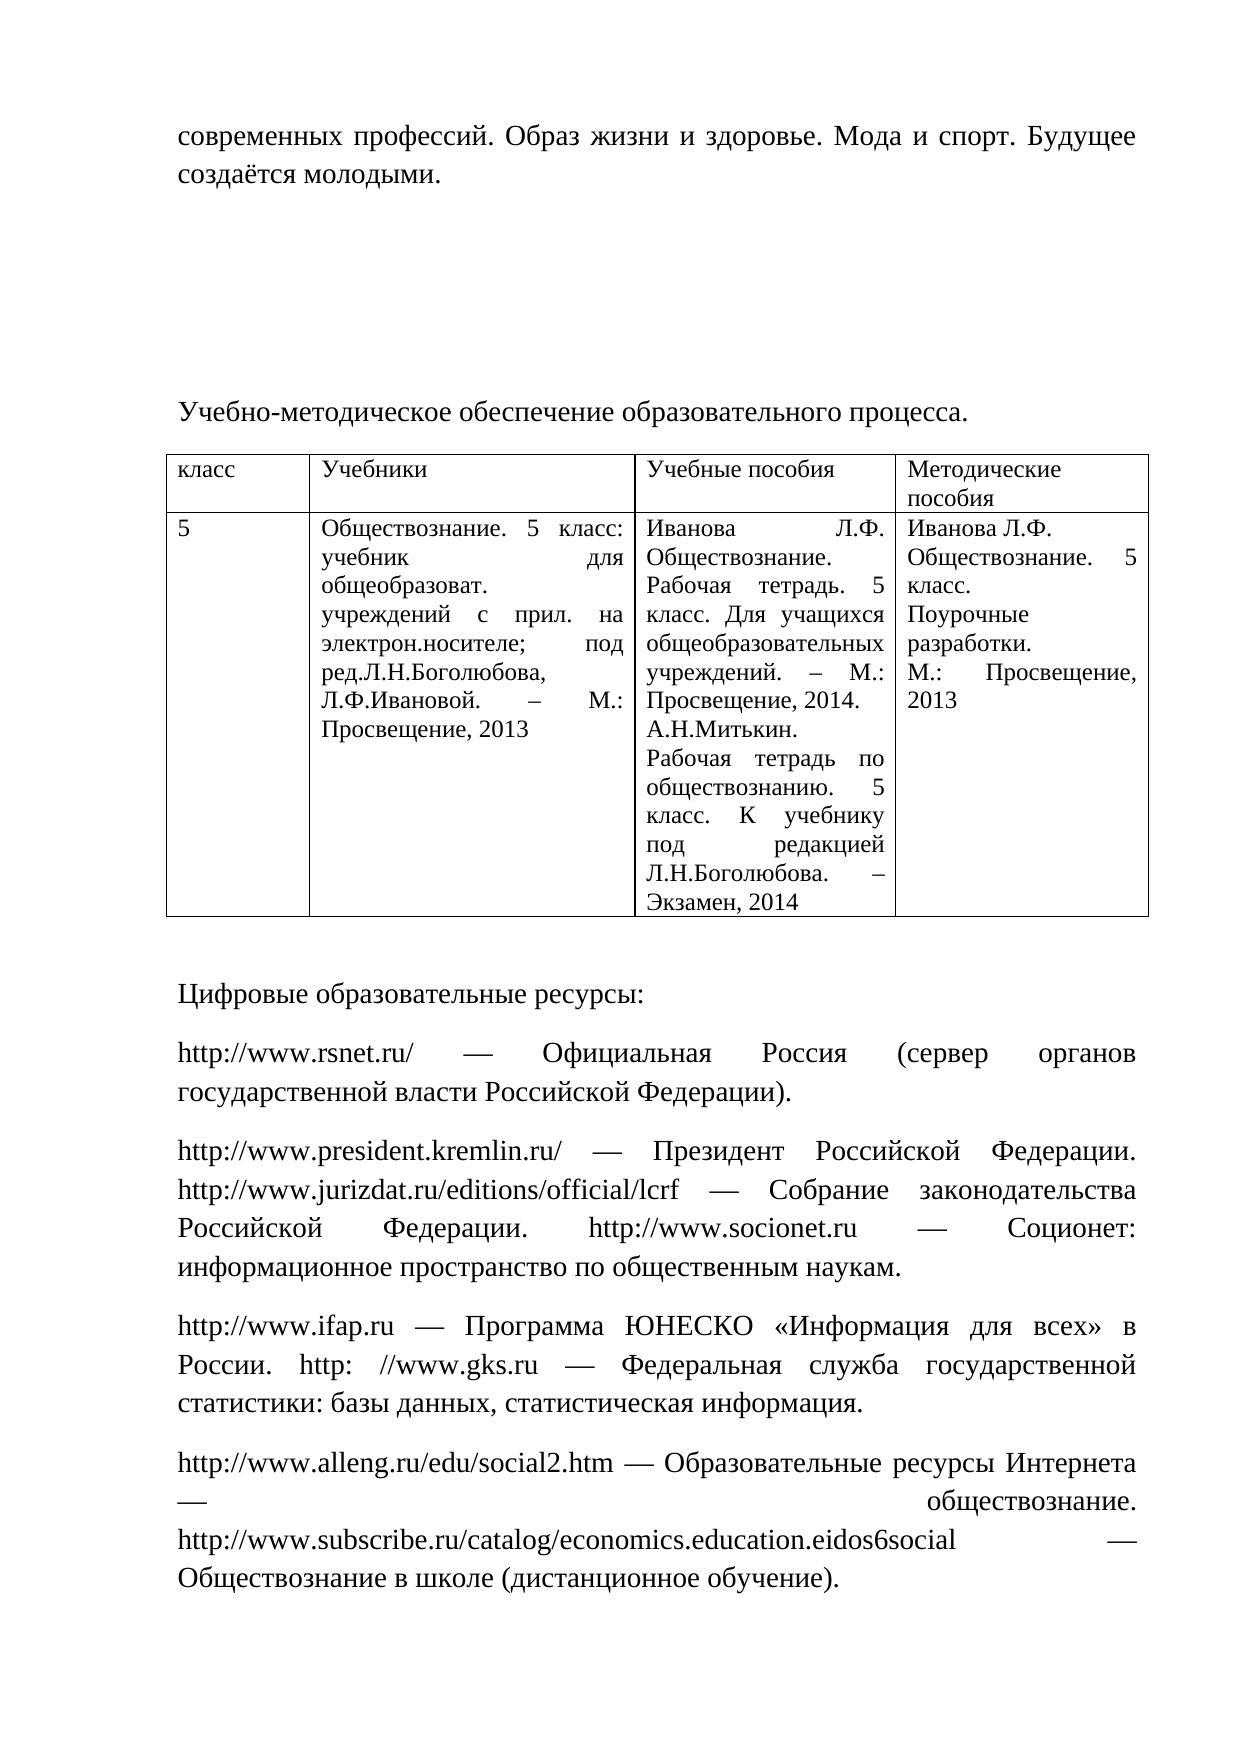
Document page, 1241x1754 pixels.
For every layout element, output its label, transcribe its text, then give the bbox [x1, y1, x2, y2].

table_cell Обществознание. 5 класс: учебник для общеобразоват. учреждений с прил. на электрон.носителе; под ред.Л.Н.Боголюбова, Л.Ф.Ивановой. – М.: Просвещение, 2013 [310, 513, 634, 916]
text http://www.ifap.ru — Программа ЮНЕСКО «Информация для всех» в России. http: //www.gks.ru — Федеральная служба государственной статистики: базы данных, статистическая информация. [177, 1308, 1137, 1419]
text Учебно-методическое обеспечение образовательного процесса. [177, 394, 1137, 428]
table_header Учебники [310, 455, 634, 512]
text http://www.rsnet.ru/ — Официальная Россия (сервер органов государственной власти Российской Федерации). [177, 1035, 1137, 1107]
table_cell Иванова Л.Ф. Обществознание. 5 класс. Поурочные разработки. М.: Просвещение, 2013 [896, 513, 1148, 916]
text http://www.alleng.ru/edu/social2.htm — Образовательные ресурсы Интернета — обществознание. http://www.subscribe.ru/catalog/economics.education.eidos6social — Обществознание в школе (дистанционное обучение). [177, 1445, 1137, 1594]
table_cell 5 [167, 513, 309, 916]
table_header Учебные пособия [636, 455, 895, 512]
text Цифровые образовательные ресурсы: [177, 976, 1137, 1009]
table_header Методические пособия [896, 455, 1148, 512]
table_cell Иванова Л.Ф. Обществознание. Рабочая тетрадь. 5 класс. Для учащихся общеобразовательных учреждений. – М.: Просвещение, 2014. А.Н.Митькин. Рабочая тетрадь по обществознанию. 5 класс. К учебнику под редакцией Л.Н.Боголюбова. – Экзамен, 2014 [636, 513, 895, 916]
table_header класс [167, 455, 309, 512]
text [177, 118, 1137, 190]
text http://www.president.kremlin.ru/ — Президент Российской Федерации. http://www.jurizdat.ru/editions/official/lcrf — Собрание законодательства Российской Федерации. http://www.socionet.ru — Соционет: информационное пространство по общественным наукам. [177, 1133, 1137, 1282]
